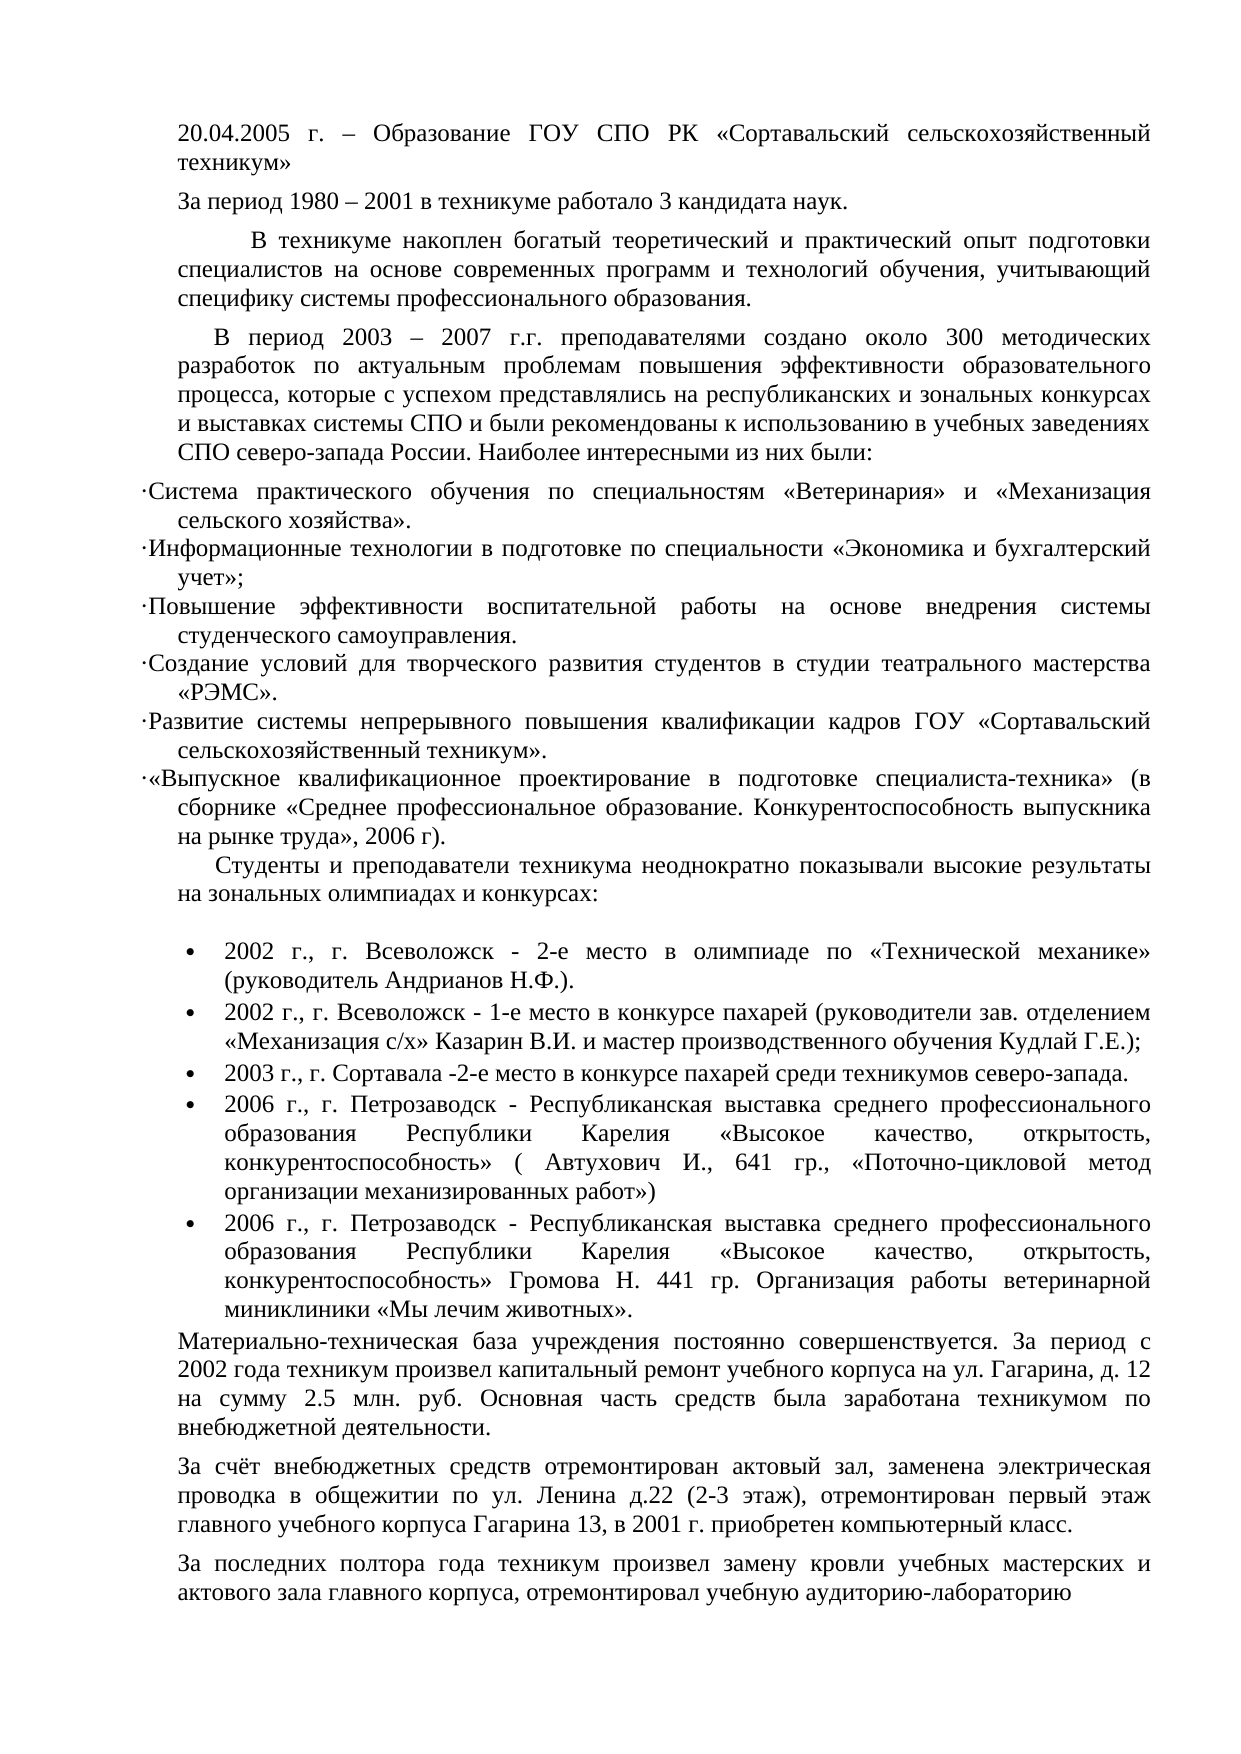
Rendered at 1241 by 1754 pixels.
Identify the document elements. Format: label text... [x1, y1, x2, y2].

text 20.04.2005 г. – Образование ГОУ СПО РК «Сортавальский сельскохозяйственный техникум» [177, 118, 1152, 176]
list 2002 г., г. Всеволожск - 2-е место в олимпиаде по «Технической механике» (руководитель Андрианов Н.Ф.). [187, 936, 1152, 994]
text ·Система практического обучения по специальностям «Ветеринария» и «Механизация сельского хозяйства». [140, 476, 1152, 533]
text За последних полтора года техникум произвел замену кровли учебных мастерских и актового зала главного корпуса, отремонтировал учебную аудиторию-лабораторию [177, 1548, 1152, 1605]
list 2002 г., г. Всеволожск - 1-е место в конкурсе пахарей (руководители зав. отделением «Механизация с/х» Казарин В.И. и мастер производственного обучения Кудлай Г.Е.); [187, 997, 1152, 1054]
text В техникуме накоплен богатый теоретический и практический опыт подготовки специалистов на основе современных программ и технологий обучения, учитывающий специфику системы профессионального образования. [177, 225, 1152, 311]
text ·Развитие системы непрерывного повышения квалификации кадров ГОУ «Сортавальский сельскохозяйственный техникум». [140, 706, 1152, 763]
text ·Повышение эффективности воспитательной работы на основе внедрения системы студенческого самоуправления. [140, 591, 1152, 648]
text За счёт внебюджетных средств отремонтирован актовый зал, заменена электрическая проводка в общежитии по ул. Ленина д.22 (2-3 этаж), отремонтирован первый этаж главного учебного корпуса Гагарина 13, в 2001 г. приобретен компьютерный класс. [177, 1451, 1152, 1537]
text ·Создание условий для творческого развития студентов в студии театрального мастерства «РЭМС». [140, 648, 1152, 706]
list 2006 г., г. Петрозаводск - Республиканская выставка среднего профессионального образования Республики Карелия «Высокое качество, открытость, конкурентоспособность» ( Автухович И., 641 гр., «Поточно-цикловой метод организации механизированных работ») [187, 1089, 1152, 1204]
text В период 2003 – 2007 г.г. преподавателями создано около 300 методических разработок по актуальным проблемам повышения эффективности образовательного процесса, которые с успехом представлялись на республиканских и зональных конкурсах и выставках системы СПО и были рекомендованы к использованию в учебных заведениях СПО северо-запада России. Наиболее интересными из них были: [177, 322, 1152, 466]
text За период 1980 – 2001 в техникуме работало 3 кандидата наук. [177, 186, 1152, 215]
text Студенты и преподаватели техникума неоднократно показывали высокие результаты на зональных олимпиадах и конкурсах: [177, 850, 1152, 907]
text ·Информационные технологии в подготовке по специальности «Экономика и бухгалтерский учет»; [140, 533, 1152, 591]
text ·«Выпускное квалификационное проектирование в подготовке специалиста-техника» (в сборнике «Среднее профессиональное образование. Конкурентоспособность выпускника на рынке труда», 2006 г). [140, 763, 1152, 850]
list 2006 г., г. Петрозаводск - Республиканская выставка среднего профессионального образования Республики Карелия «Высокое качество, открытость, конкурентоспособность» Громова Н. 441 гр. Организация работы ветеринарной миниклиники «Мы лечим животных». [187, 1208, 1152, 1323]
list 2003 г., г. Сортавала -2-е место в конкурсе пахарей среди техникумов северо-запада. [187, 1058, 1152, 1086]
text Материально-техническая база учреждения постоянно совершенствуется. За период с 2002 года техникум произвел капитальный ремонт учебного корпуса на ул. Гагарина, д. 12 на сумму 2.5 млн. руб. Основная часть средств была заработана техникумом по внебюджетной деятельности. [177, 1326, 1152, 1441]
